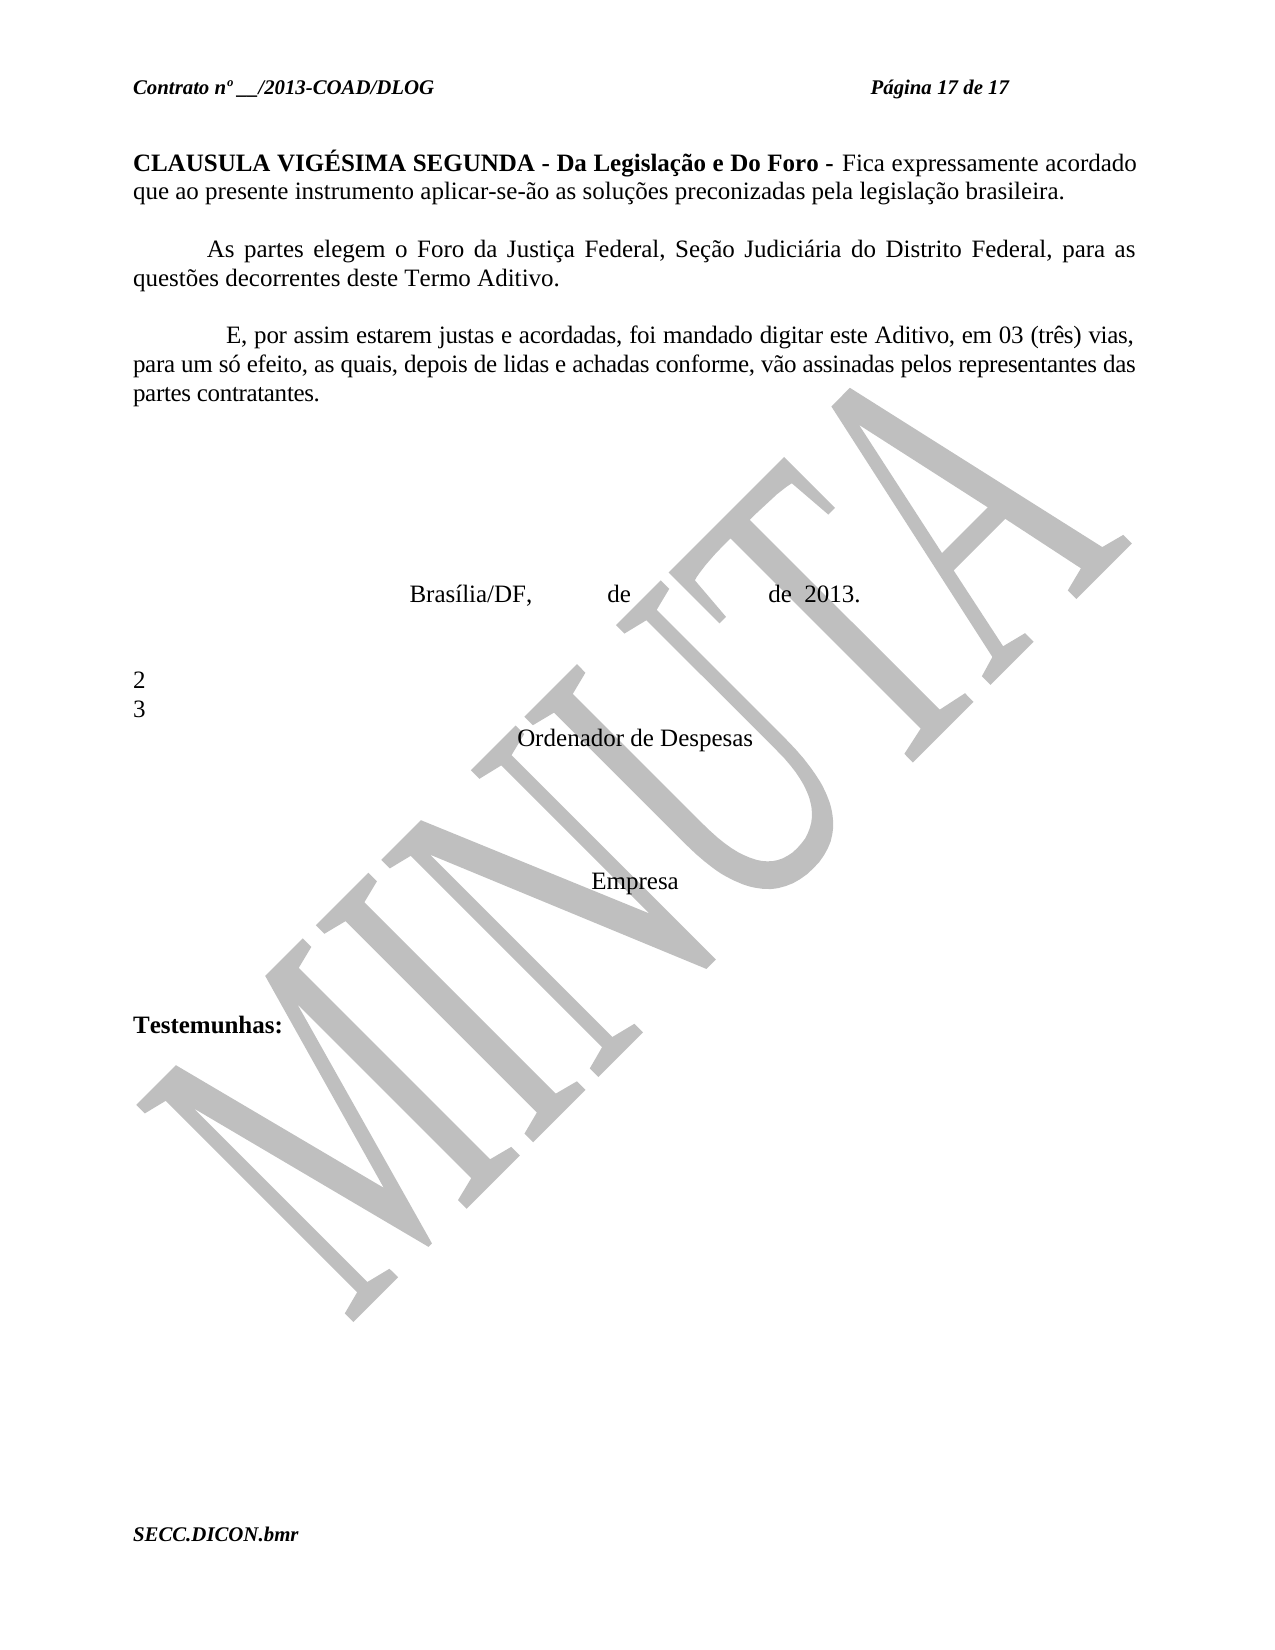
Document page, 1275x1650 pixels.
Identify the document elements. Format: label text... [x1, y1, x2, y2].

text Ordenador de Despesas [133, 723, 1137, 751]
text CLAUSULA VIGÉSIMA SEGUNDA - Da Legislação e Do Foro - Fica expressamente acordado que ao presente instrumento aplicar-se-ão as soluções preconizadas pela legislação brasileira. [133, 148, 1137, 205]
text E, por assim estarem justas e acordadas, foi mandado digitar este Aditivo, em 03 (três) vias, para um só efeito, as quais, depois de lidas e achadas conforme, vão assinadas pelos representantes das partes contratantes. [133, 320, 1137, 406]
text Testemunhas: [133, 1010, 1137, 1039]
text Brasília/DF, de de 2013. [133, 579, 1137, 608]
text As partes elegem o Foro da Justiça Federal, Seção Judiciária do Distrito Federal, para as questões decorrentes deste Termo Aditivo. [133, 234, 1137, 291]
text Empresa [133, 866, 1137, 895]
